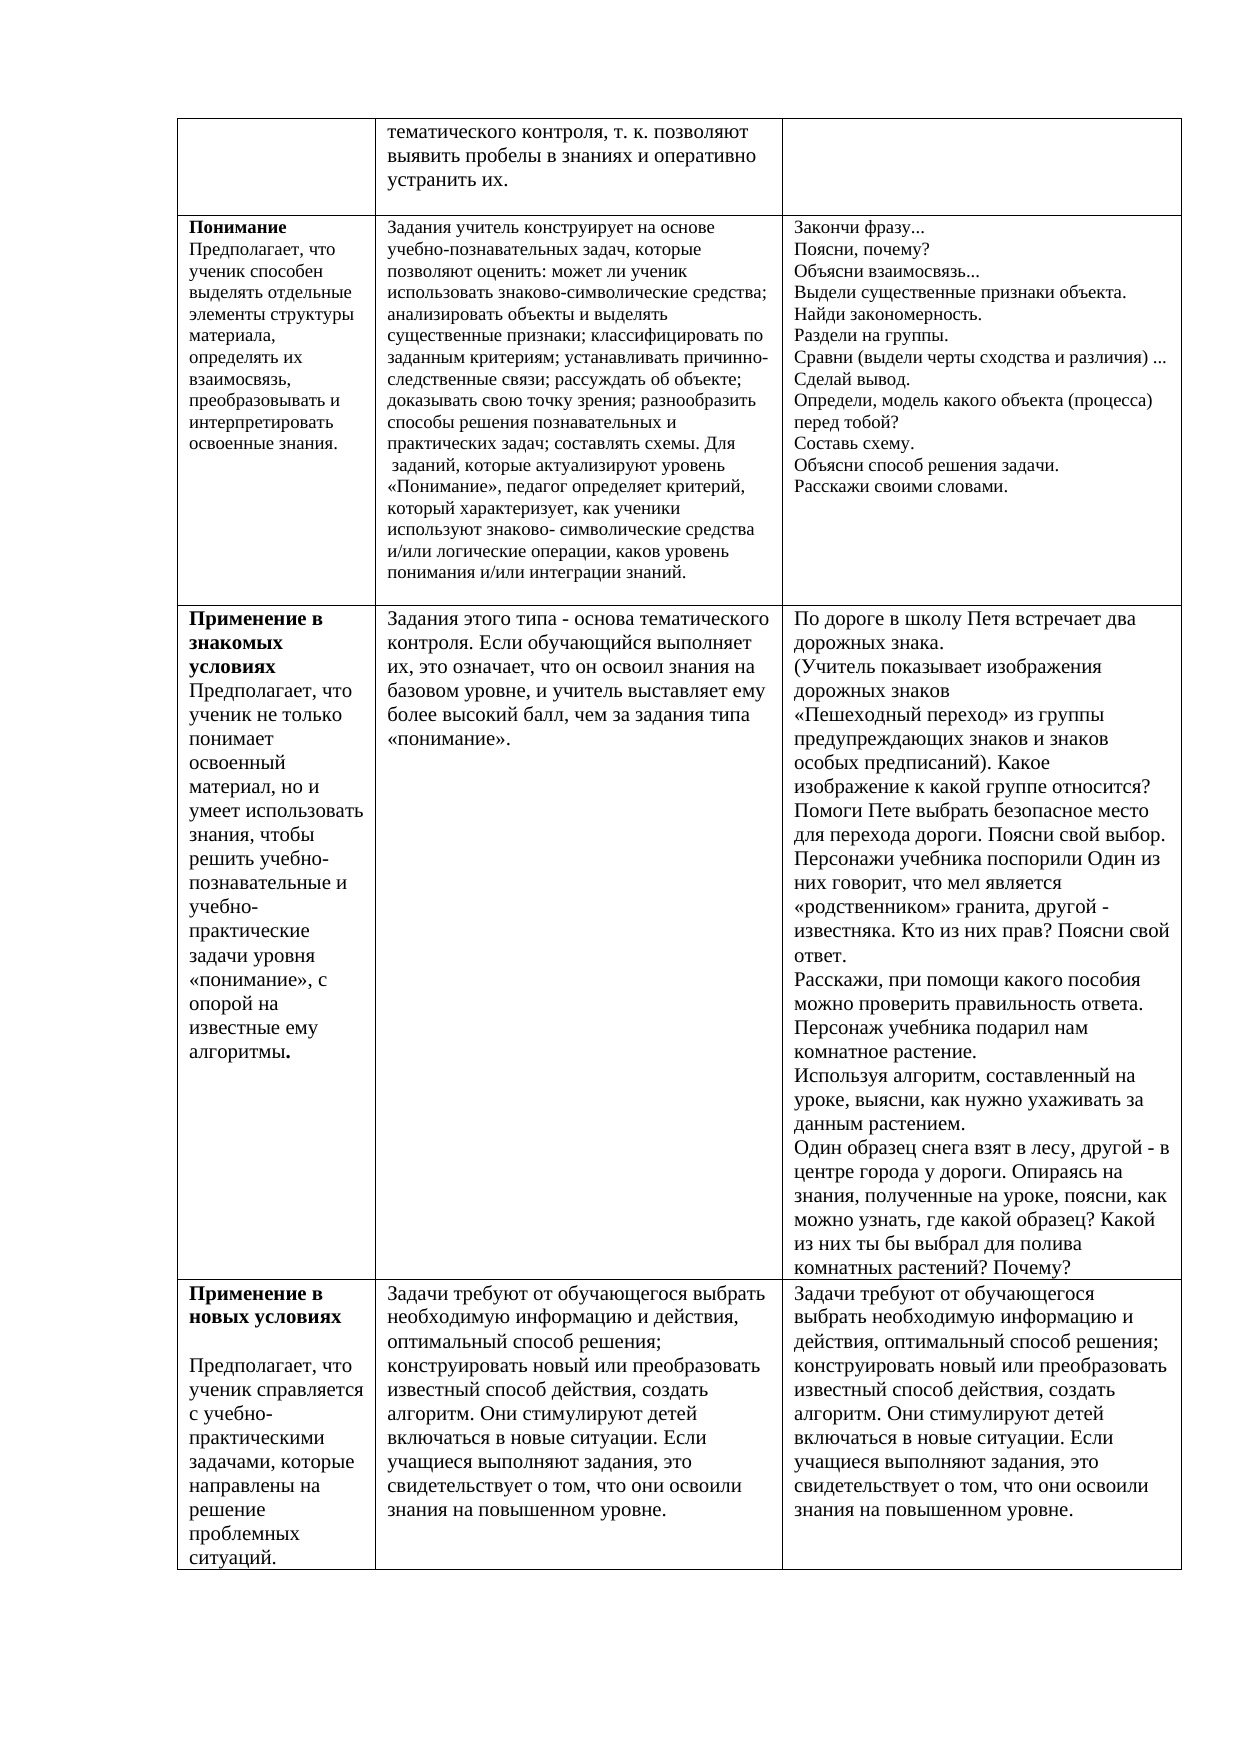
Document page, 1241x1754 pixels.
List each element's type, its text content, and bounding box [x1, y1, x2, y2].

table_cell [376, 119, 782, 215]
table_cell Задания этого типа - основа тематического контроля. Если обучающийся выполняет их, это означает, что он освоил знания на базовом уровне, и учитель выставляет ему более высокий балл, чем за задания типа «понимание». [376, 606, 782, 1279]
table_cell Задачи требуют от обучающегося выбрать необходимую информацию и действия, оптимальный способ решения; конструировать новый или преобразовать известный способ действия, создать алгоритм. Они стимулируют детей включаться в новые ситуации. Если учащиеся выполняют задания, это свидетельствует о том, что они освоили знания на повышенном уровне. [376, 1280, 782, 1569]
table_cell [178, 119, 375, 215]
table_cell Закончи фразу... Поясни, почему? Объясни взаимосвязь... Выдели существенные признаки объекта. Найди закономерность. Раздели на группы. Сравни (выдели черты сходства и различия) ... Сделай вывод. Определи, модель какого объекта (процесса) перед тобой? Составь схему. Объясни способ решения задачи. Расскажи своими словами. [783, 216, 1181, 604]
table_cell Понимание Предполагает, что ученик способен выделять отдельные элементы структуры материала, определять их взаимосвязь, преобразовывать и интерпретировать освоенные знания. [178, 216, 375, 604]
table_cell По дороге в школу Петя встречает два дорожных знака. (Учитель показывает изображения дорожных знаков «Пешеходный переход» из группы предупреждающих знаков и знаков особых предписаний). Какое изображение к какой группе относится? Помоги Пете выбрать безопасное место для перехода дороги. Поясни свой выбор. Персонажи учебника поспорили Один из них говорит, что мел является «родственником» гранита, другой - известняка. Кто из них прав? Поясни свой ответ. Расскажи, при помощи какого пособия можно проверить правильность ответа. Персонаж учебника подарил нам комнатное растение. Используя алгоритм, составленный на уроке, выясни, как нужно ухаживать за данным растением. Один образец снега взят в лесу, другой - в центре города у дороги. Опираясь на знания, полученные на уроке, поясни, как можно узнать, где какой образец? Какой из них ты бы выбрал для полива комнатных растений? Почему? [783, 606, 1181, 1279]
table_cell Применение в новых условиях Предполагает, что ученик справляется с учебно- практическими задачами, которые направлены на решение проблемных ситуаций. [178, 1280, 375, 1569]
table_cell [783, 119, 1181, 215]
table_cell Применение в знакомых условиях Предполагает, что ученик не только понимает освоенный материал, но и умеет использовать знания, чтобы решить учебно-познавательные и учебно-практические задачи уровня «понимание», с опорой на известные ему алгоритмы. [178, 606, 375, 1279]
table_cell Задачи требуют от обучающегося выбрать необходимую информацию и действия, оптимальный способ решения; конструировать новый или преобразовать известный способ действия, создать алгоритм. Они стимулируют детей включаться в новые ситуации. Если учащиеся выполняют задания, это свидетельствует о том, что они освоили знания на повышенном уровне. [783, 1280, 1181, 1569]
table_cell Задания учитель конструирует на основе учебно-познавательных задач, которые позволяют оценить: может ли ученик использовать знаково-символические средства; анализировать объекты и выделять существенные признаки; классифицировать по заданным критериям; устанавливать причинно- следственные связи; рассуждать об объекте; доказывать свою точку зрения; разнообразить способы решения познавательных и практических задач; составлять схемы. Для заданий, которые актуализируют уровень «Понимание», педагог определяет критерий, который характеризует, как ученики используют знаково- символические средства и/или логические операции, каков уровень понимания и/или интеграции знаний. [376, 216, 782, 604]
